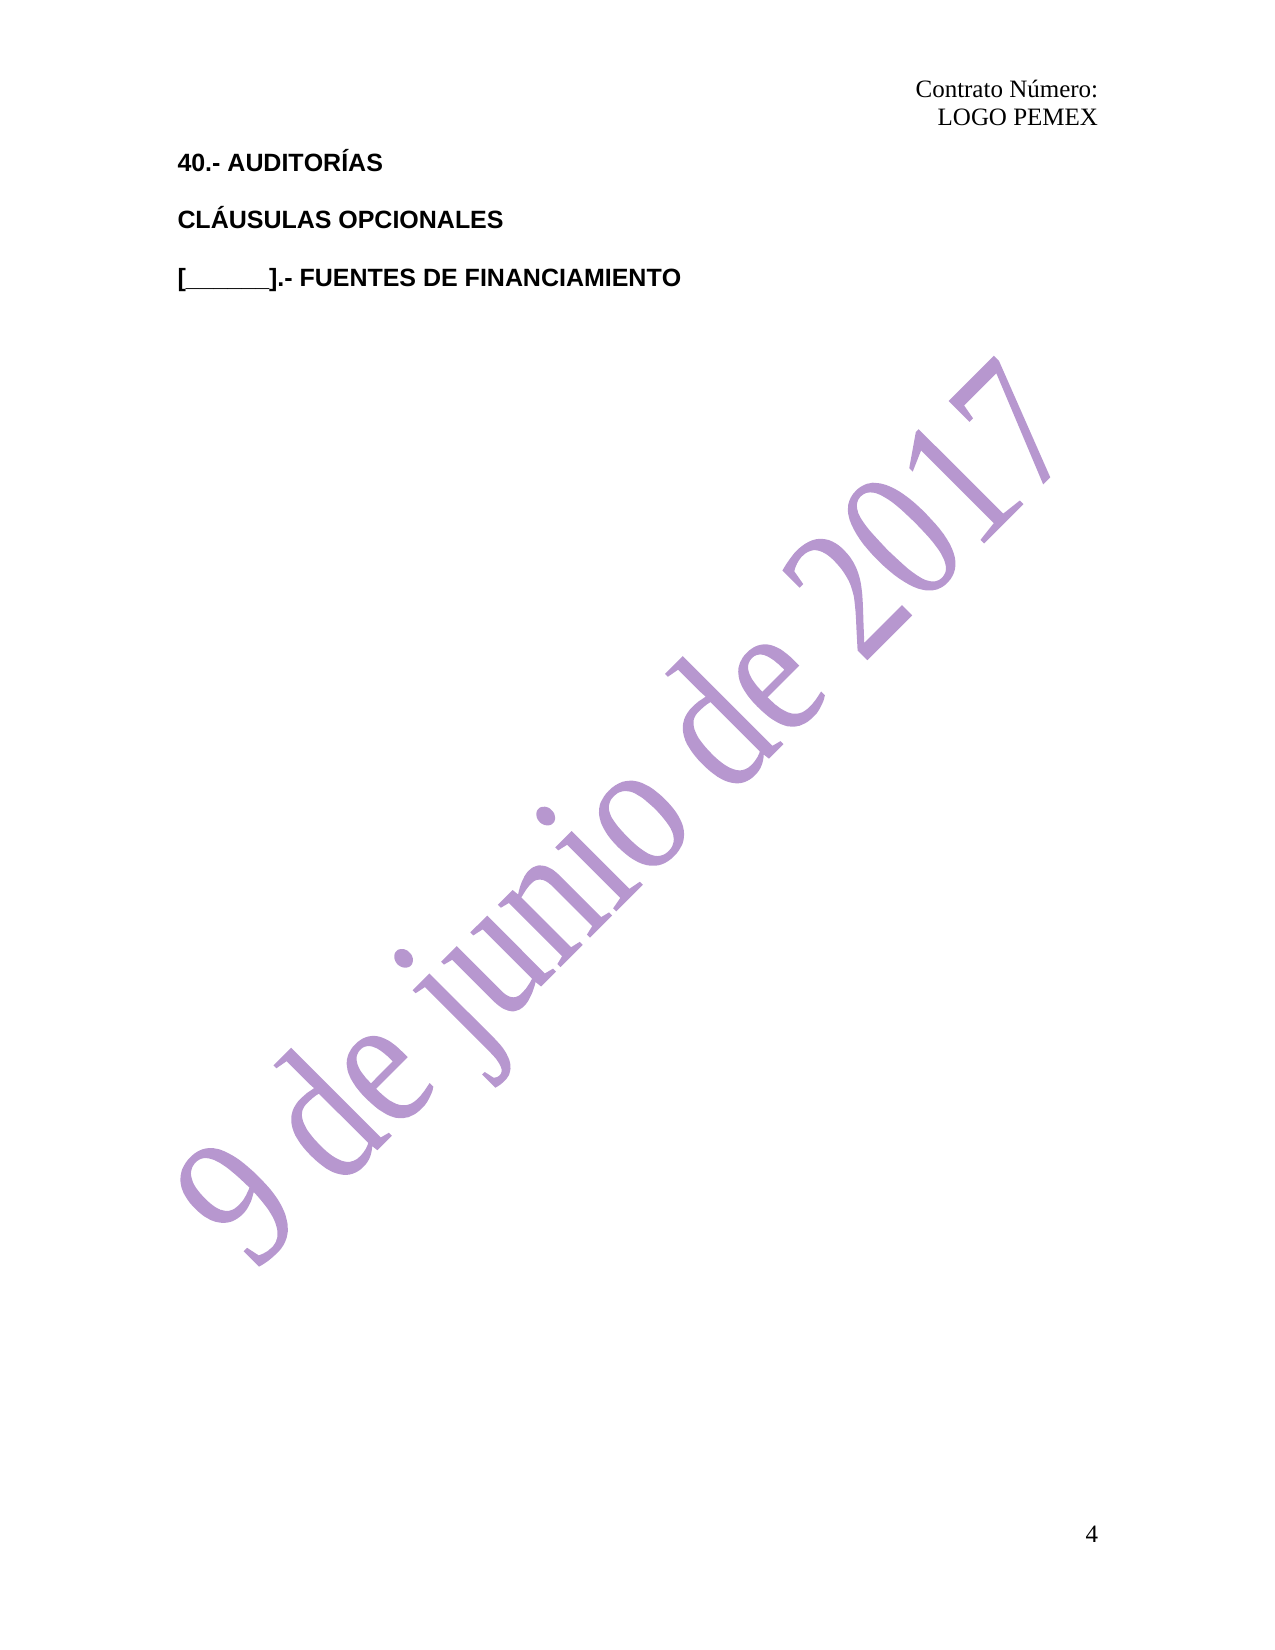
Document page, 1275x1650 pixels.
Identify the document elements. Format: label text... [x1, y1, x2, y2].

text [______].- FUENTES DE FINANCIAMIENTO [177, 263, 1098, 291]
text 40.- AUDITORÍAS [177, 148, 1098, 176]
text CLÁUSULAS OPCIONALES [177, 205, 1098, 234]
